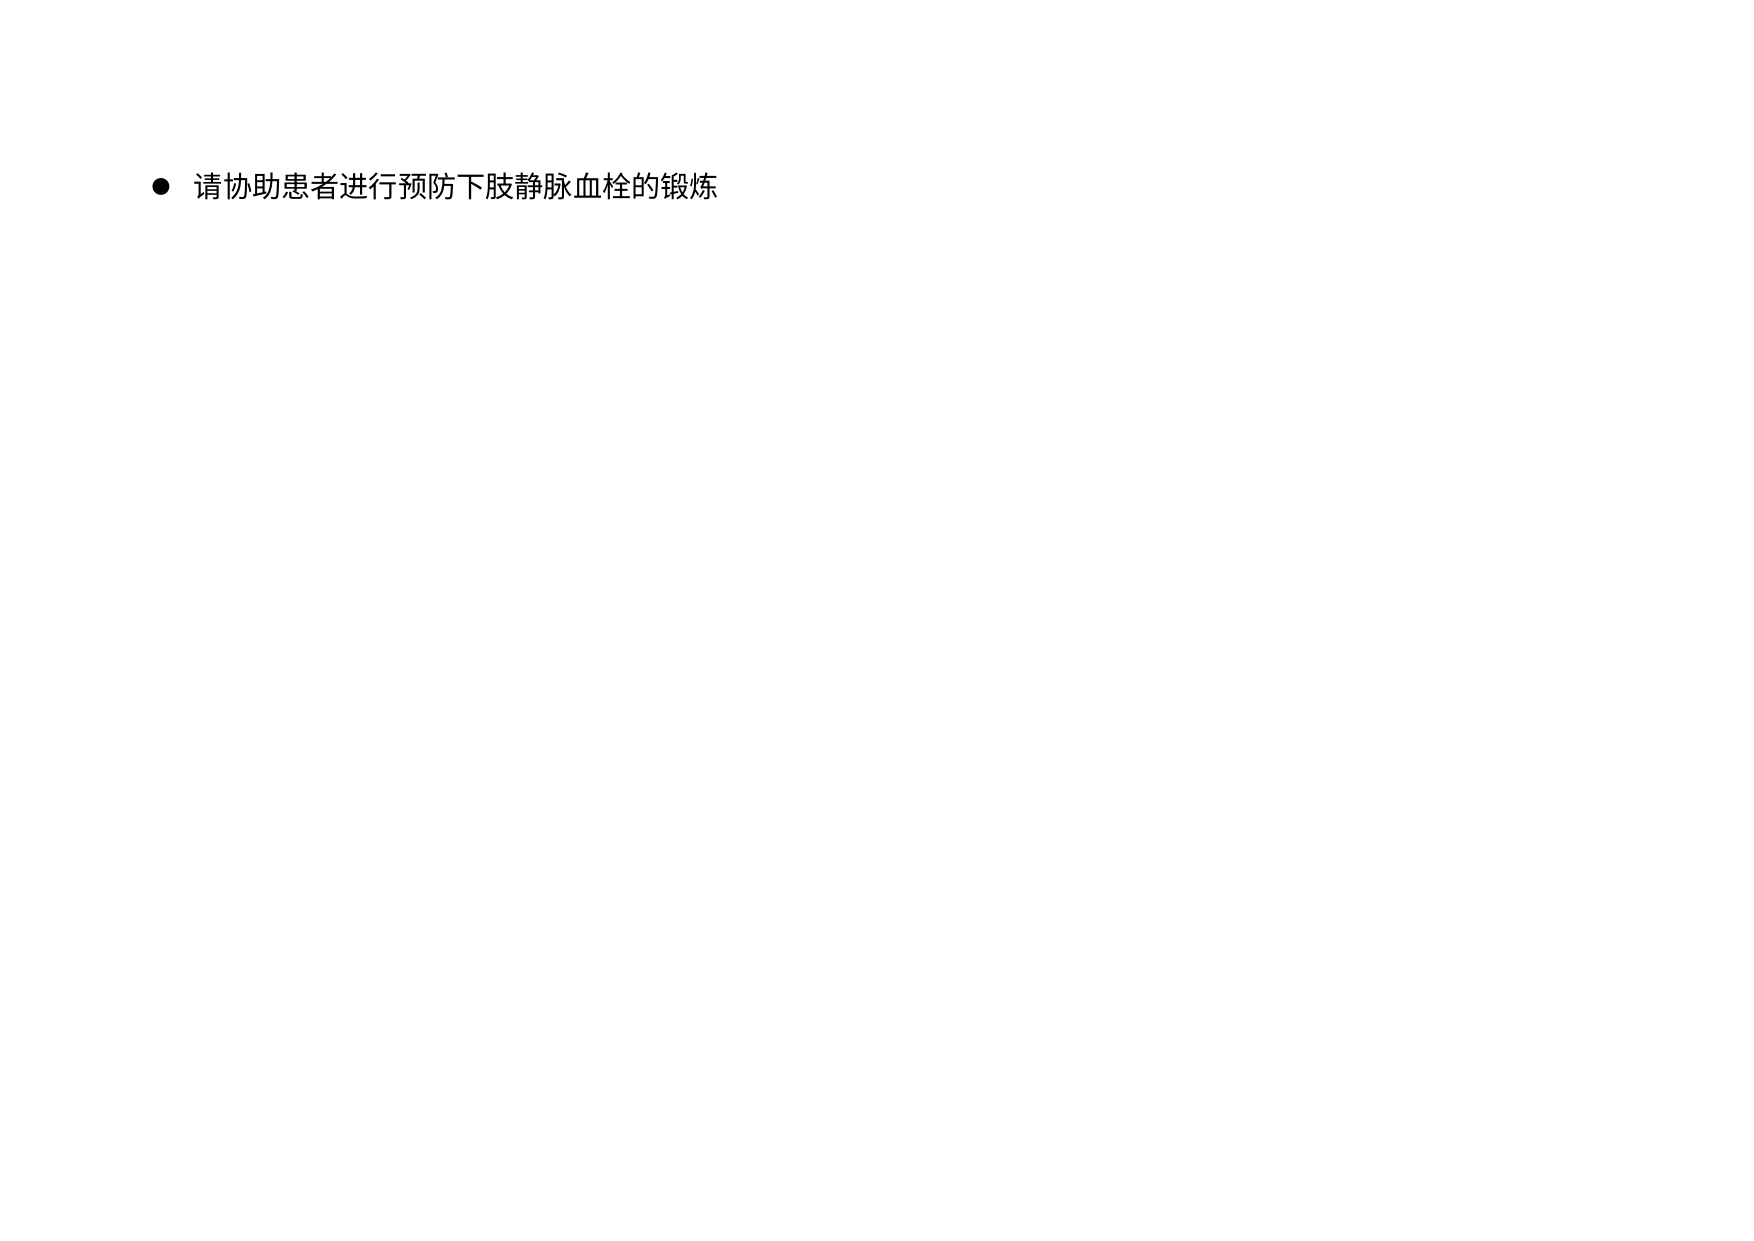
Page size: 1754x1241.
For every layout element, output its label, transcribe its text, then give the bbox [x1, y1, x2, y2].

list 请协助患者进行预防下肢静脉血栓的锻炼 [150, 152, 1604, 217]
